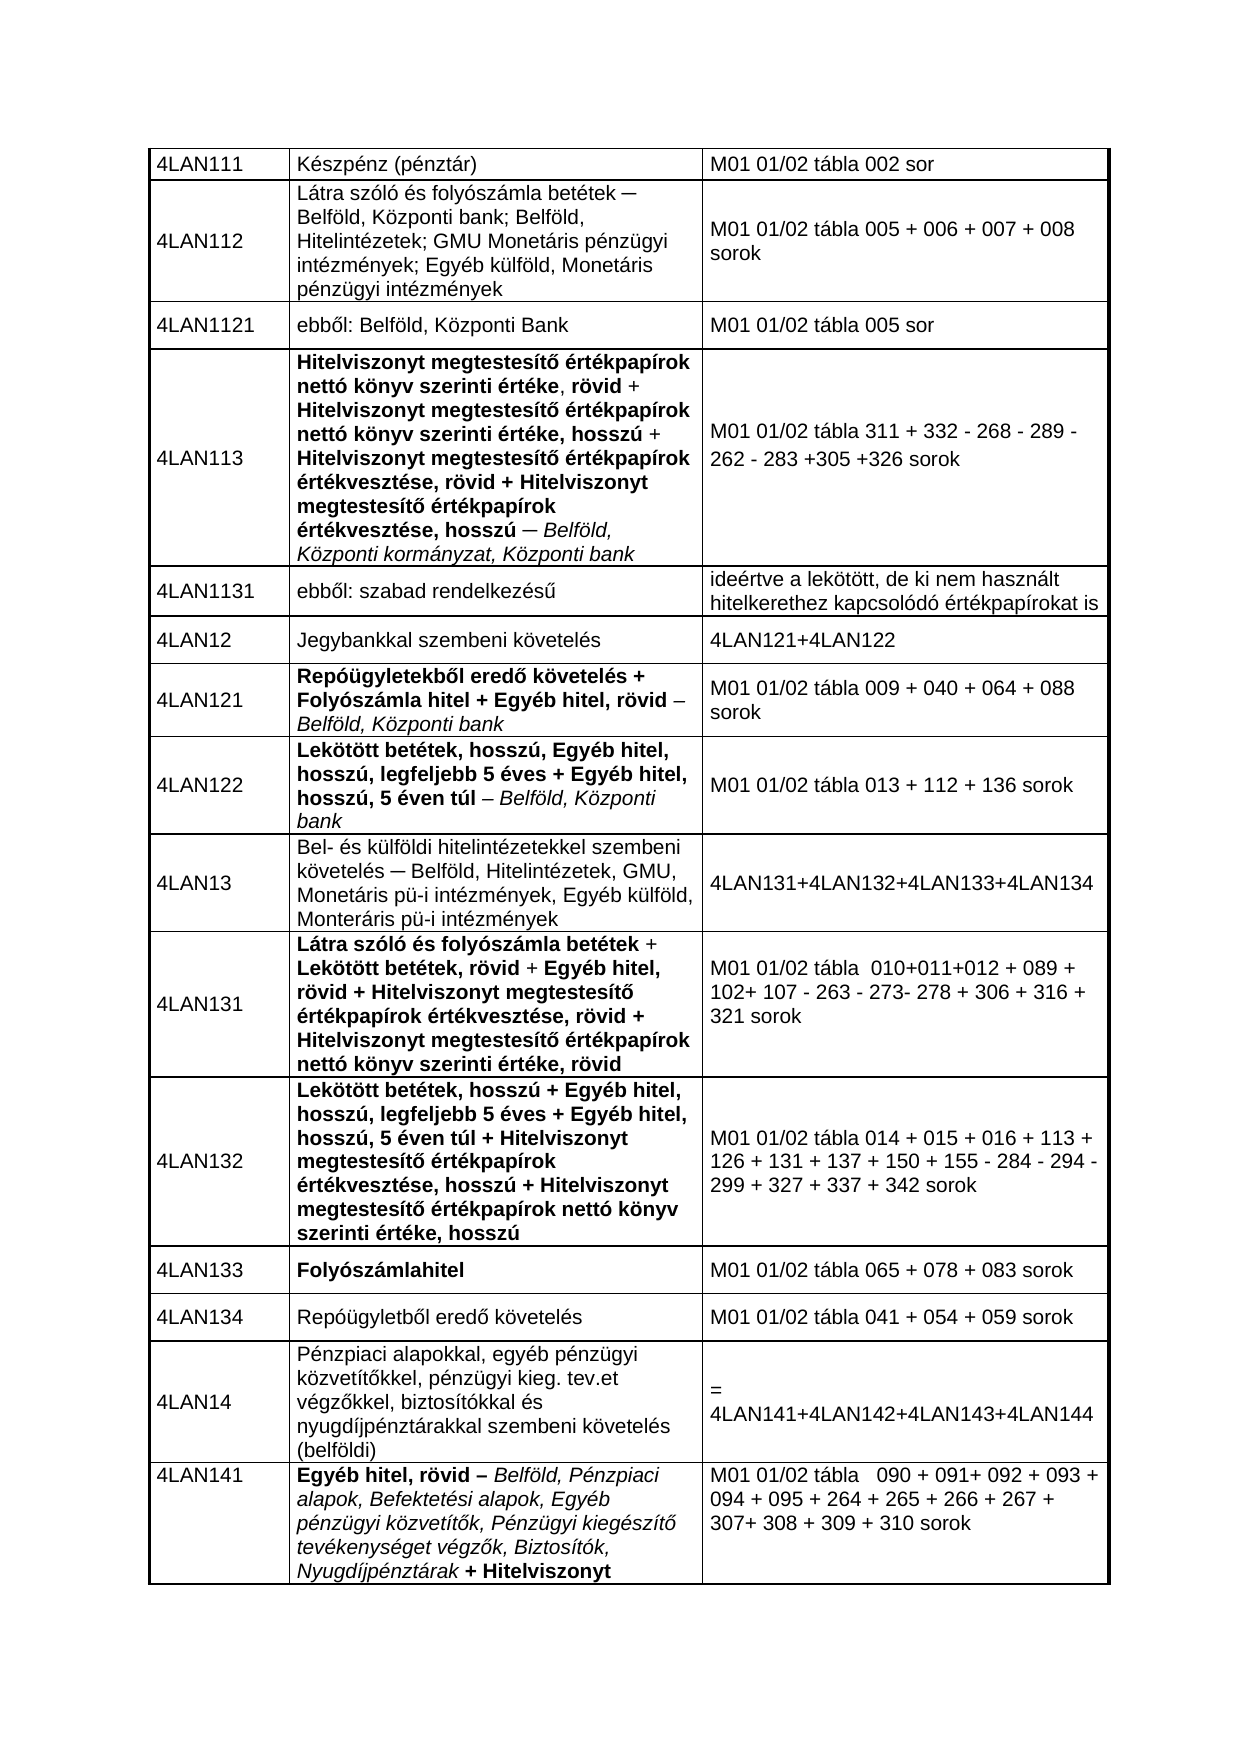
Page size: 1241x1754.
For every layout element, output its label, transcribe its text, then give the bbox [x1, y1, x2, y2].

table_cell Jegybankkal szembeni követelés [290, 617, 702, 662]
table_cell M01 01/02 tábla 005 + 006 + 007 + 008 sorok [703, 181, 1107, 301]
table_cell 4LAN14 [151, 1342, 289, 1462]
table_cell M01 01/02 tábla 311 + 332 - 268 - 289 -262 - 283 +305 +326 sorok [703, 350, 1107, 565]
table_cell Repóügyletekből eredő követelés + Folyószámla hitel + Egyéb hitel, rövid – Belföld, Központi bank [290, 664, 702, 736]
table_cell 4LAN1121 [151, 302, 289, 348]
table_cell ebből: szabad rendelkezésű [290, 567, 702, 615]
table_cell ebből: Belföld, Központi Bank [290, 302, 702, 348]
table_cell M01 01/02 tábla 010+011+012 + 089 + 102+ 107 - 263 - 273- 278 + 306 + 316 + 321 sorok [703, 932, 1107, 1076]
table_cell 4LAN13 [151, 835, 289, 931]
table_cell Repóügyletből eredő követelés [290, 1294, 702, 1340]
table_cell M01 01/02 tábla 005 sor [703, 302, 1107, 348]
table_cell M01 01/02 tábla 014 + 015 + 016 + 113 + 126 + 131 + 137 + 150 + 155 - 284 - 294 - 299 + 327 + 337 + 342 sorok [703, 1078, 1107, 1245]
table_cell 4LAN134 [151, 1294, 289, 1340]
table_cell 4LAN112 [151, 181, 289, 301]
table_cell 4LAN141 [151, 1463, 289, 1583]
table_cell Folyószámlahitel [290, 1247, 702, 1293]
table_cell M01 01/02 tábla 041 + 054 + 059 sorok [703, 1294, 1107, 1340]
table_cell 4LAN131 [151, 932, 289, 1076]
table_cell Készpénz (pénztár) [290, 149, 702, 179]
table_cell Pénzpiaci alapokkal, egyéb pénzügyi közvetítőkkel, pénzügyi kieg. tev.et végzőkkel, biztosítókkal és nyugdíjpénztárakkal szembeni követelés (belföldi) [290, 1342, 702, 1462]
table_cell Hitelviszonyt megtestesítő értékpapírok nettó könyv szerinti értéke, rövid + Hitelviszonyt megtestesítő értékpapírok nettó könyv szerinti értéke, hosszú + Hitelviszonyt megtestesítő értékpapírok értékvesztése, rövid + Hitelviszonyt megtestesítő értékpapírok értékvesztése, hosszú ─ Belföld, Központi kormányzat, Központi bank [290, 350, 702, 565]
table_cell 4LAN1131 [151, 567, 289, 615]
table_cell M01 01/02 tábla 013 + 112 + 136 sorok [703, 737, 1107, 833]
table_cell Bel- és külföldi hitelintézetekkel szembeni követelés ─ Belföld, Hitelintézetek, GMU, Monetáris pü-i intézmények, Egyéb külföld, Monteráris pü-i intézmények [290, 835, 702, 931]
table_cell 4LAN122 [151, 737, 289, 833]
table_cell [290, 1463, 702, 1583]
table_cell 4LAN12 [151, 617, 289, 662]
table_cell Lekötött betétek, hosszú, Egyéb hitel, hosszú, legfeljebb 5 éves + Egyéb hitel, hosszú, 5 éven túl – Belföld, Központi bank [290, 737, 702, 833]
table_cell 4LAN113 [151, 350, 289, 565]
table_cell Látra szóló és folyószámla betétek + Lekötött betétek, rövid + Egyéb hitel, rövid + Hitelviszonyt megtestesítő értékpapírok értékvesztése, rövid + Hitelviszonyt megtestesítő értékpapírok nettó könyv szerinti értéke, rövid [290, 932, 702, 1076]
table_cell 4LAN133 [151, 1247, 289, 1293]
table_cell 4LAN131+4LAN132+4LAN133+4LAN134 [703, 835, 1107, 931]
table_cell = 4LAN141+4LAN142+4LAN143+4LAN144 [703, 1342, 1107, 1462]
table_cell ideértve a lekötött, de ki nem használt hitelkerethez kapcsolódó értékpapírokat is [703, 567, 1107, 615]
table_cell 4LAN121+4LAN122 [703, 617, 1107, 662]
table_cell M01 01/02 tábla 002 sor [703, 149, 1107, 179]
table_cell 4LAN121 [151, 664, 289, 736]
table_cell Lekötött betétek, hosszú + Egyéb hitel, hosszú, legfeljebb 5 éves + Egyéb hitel, hosszú, 5 éven túl + Hitelviszonyt megtestesítő értékpapírok értékvesztése, hosszú + Hitelviszonyt megtestesítő értékpapírok nettó könyv szerinti értéke, hosszú [290, 1078, 702, 1245]
table_cell 4LAN111 [151, 149, 289, 179]
table_cell 4LAN132 [151, 1078, 289, 1245]
table_cell M01 01/02 tábla 009 + 040 + 064 + 088 sorok [703, 664, 1107, 736]
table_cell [703, 1463, 1107, 1583]
table_cell Látra szóló és folyószámla betétek ─ Belföld, Központi bank; Belföld, Hitelintézetek; GMU Monetáris pénzügyi intézmények; Egyéb külföld, Monetáris pénzügyi intézmények [290, 181, 702, 301]
table_cell M01 01/02 tábla 065 + 078 + 083 sorok [703, 1247, 1107, 1293]
